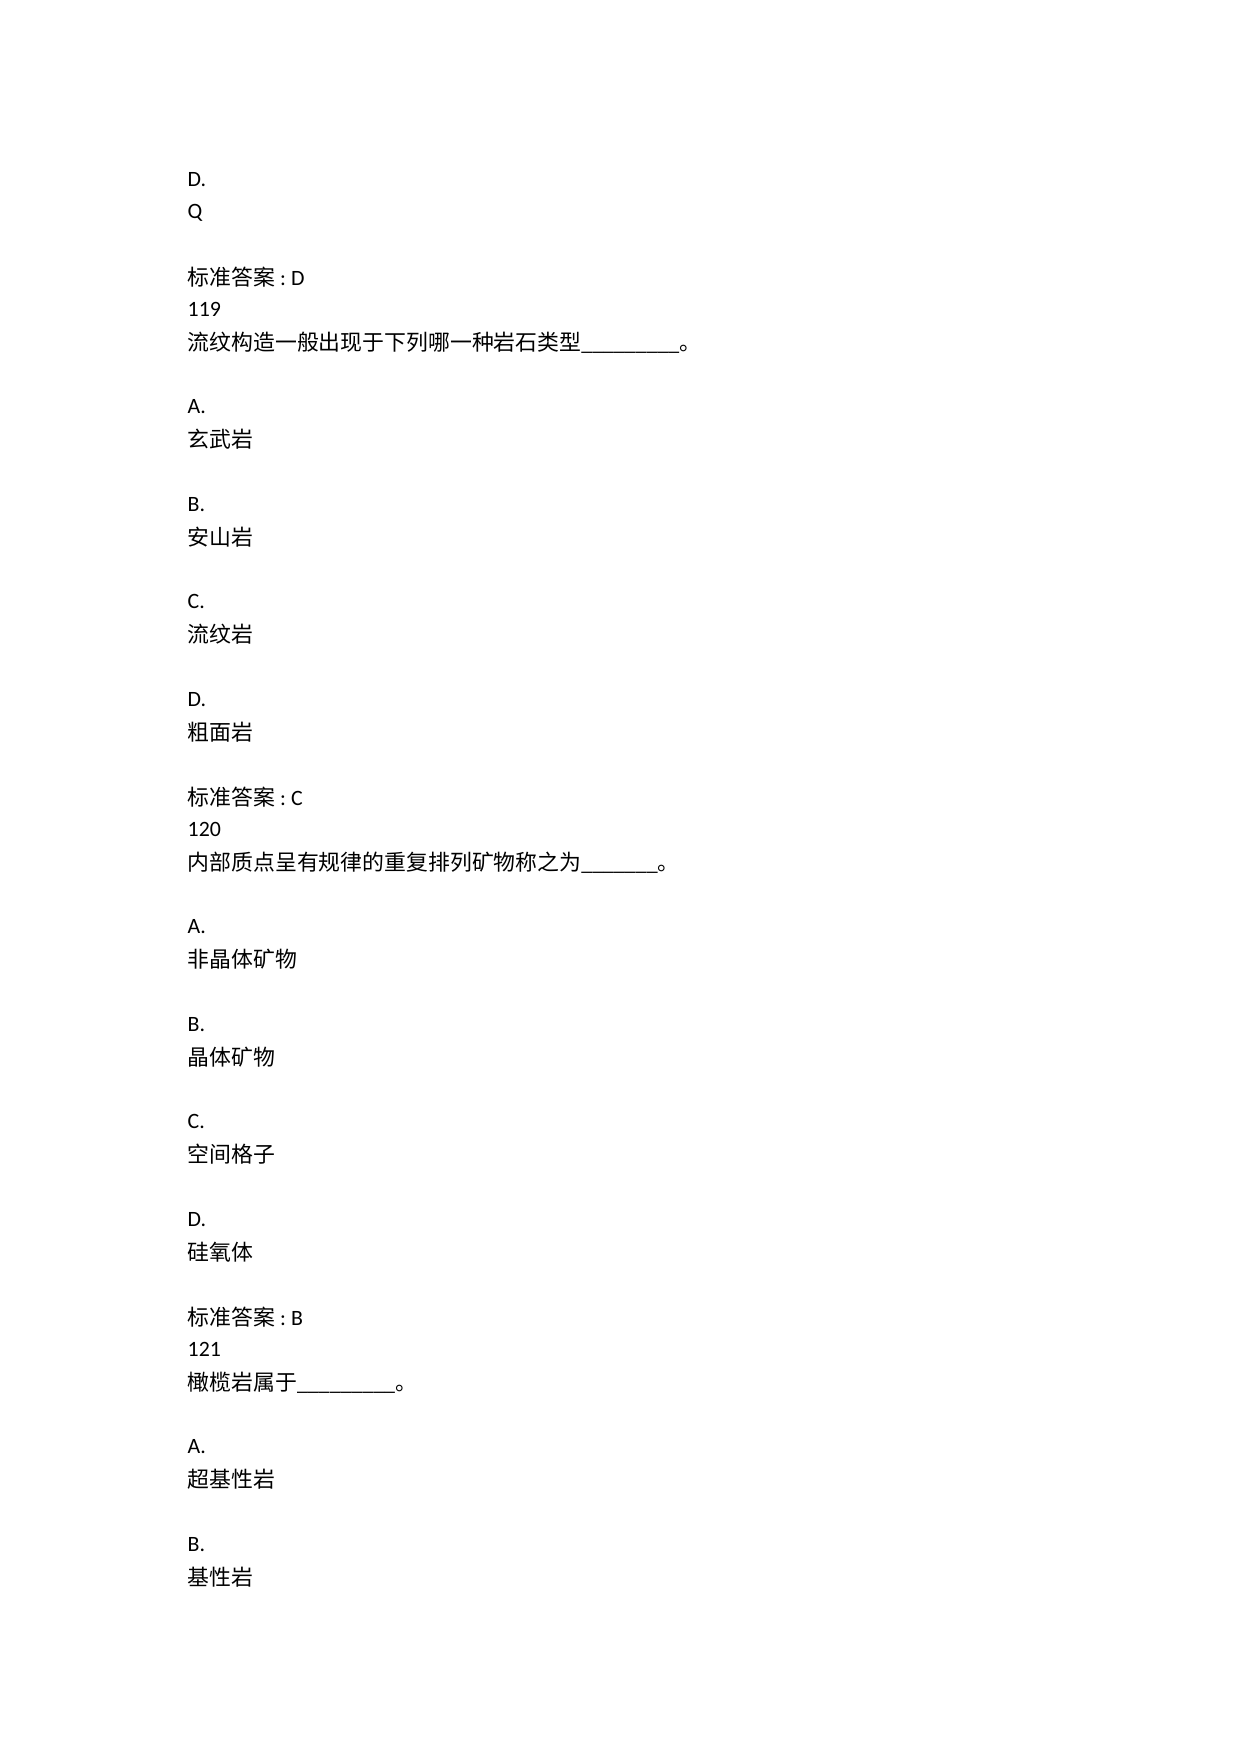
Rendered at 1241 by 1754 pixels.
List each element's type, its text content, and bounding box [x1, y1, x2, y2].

text 橄榄岩属于_________。 [187, 1364, 1053, 1397]
text 流纹岩 [187, 617, 1053, 649]
text 119 [187, 292, 1053, 324]
text C. [187, 1104, 1053, 1137]
text 空间格子 [187, 1137, 1053, 1169]
text 粗面岩 [187, 714, 1053, 747]
text Q [187, 194, 1053, 227]
text 标准答案 : B [187, 1299, 1053, 1332]
text 安山岩 [187, 519, 1053, 552]
text 硅氧体 [187, 1234, 1053, 1267]
text 121 [187, 1332, 1053, 1364]
text D. [187, 1202, 1053, 1234]
text 非晶体矿物 [187, 942, 1053, 974]
text 玄武岩 [187, 422, 1053, 454]
text B. [187, 1007, 1053, 1039]
text 晶体矿物 [187, 1039, 1053, 1072]
text 标准答案 : C [187, 779, 1053, 812]
text C. [187, 584, 1053, 617]
text A. [187, 1429, 1053, 1462]
text 120 [187, 812, 1053, 844]
text A. [187, 909, 1053, 942]
text 基性岩 [187, 1559, 1053, 1592]
text 标准答案 : D [187, 259, 1053, 292]
text 流纹构造一般出现于下列哪一种岩石类型_________。 [187, 324, 1053, 357]
text B. [187, 1527, 1053, 1559]
text D. [187, 162, 1053, 194]
text D. [187, 682, 1053, 714]
text B. [187, 487, 1053, 519]
text A. [187, 389, 1053, 422]
text 超基性岩 [187, 1462, 1053, 1494]
text 内部质点呈有规律的重复排列矿物称之为_______。 [187, 844, 1053, 877]
